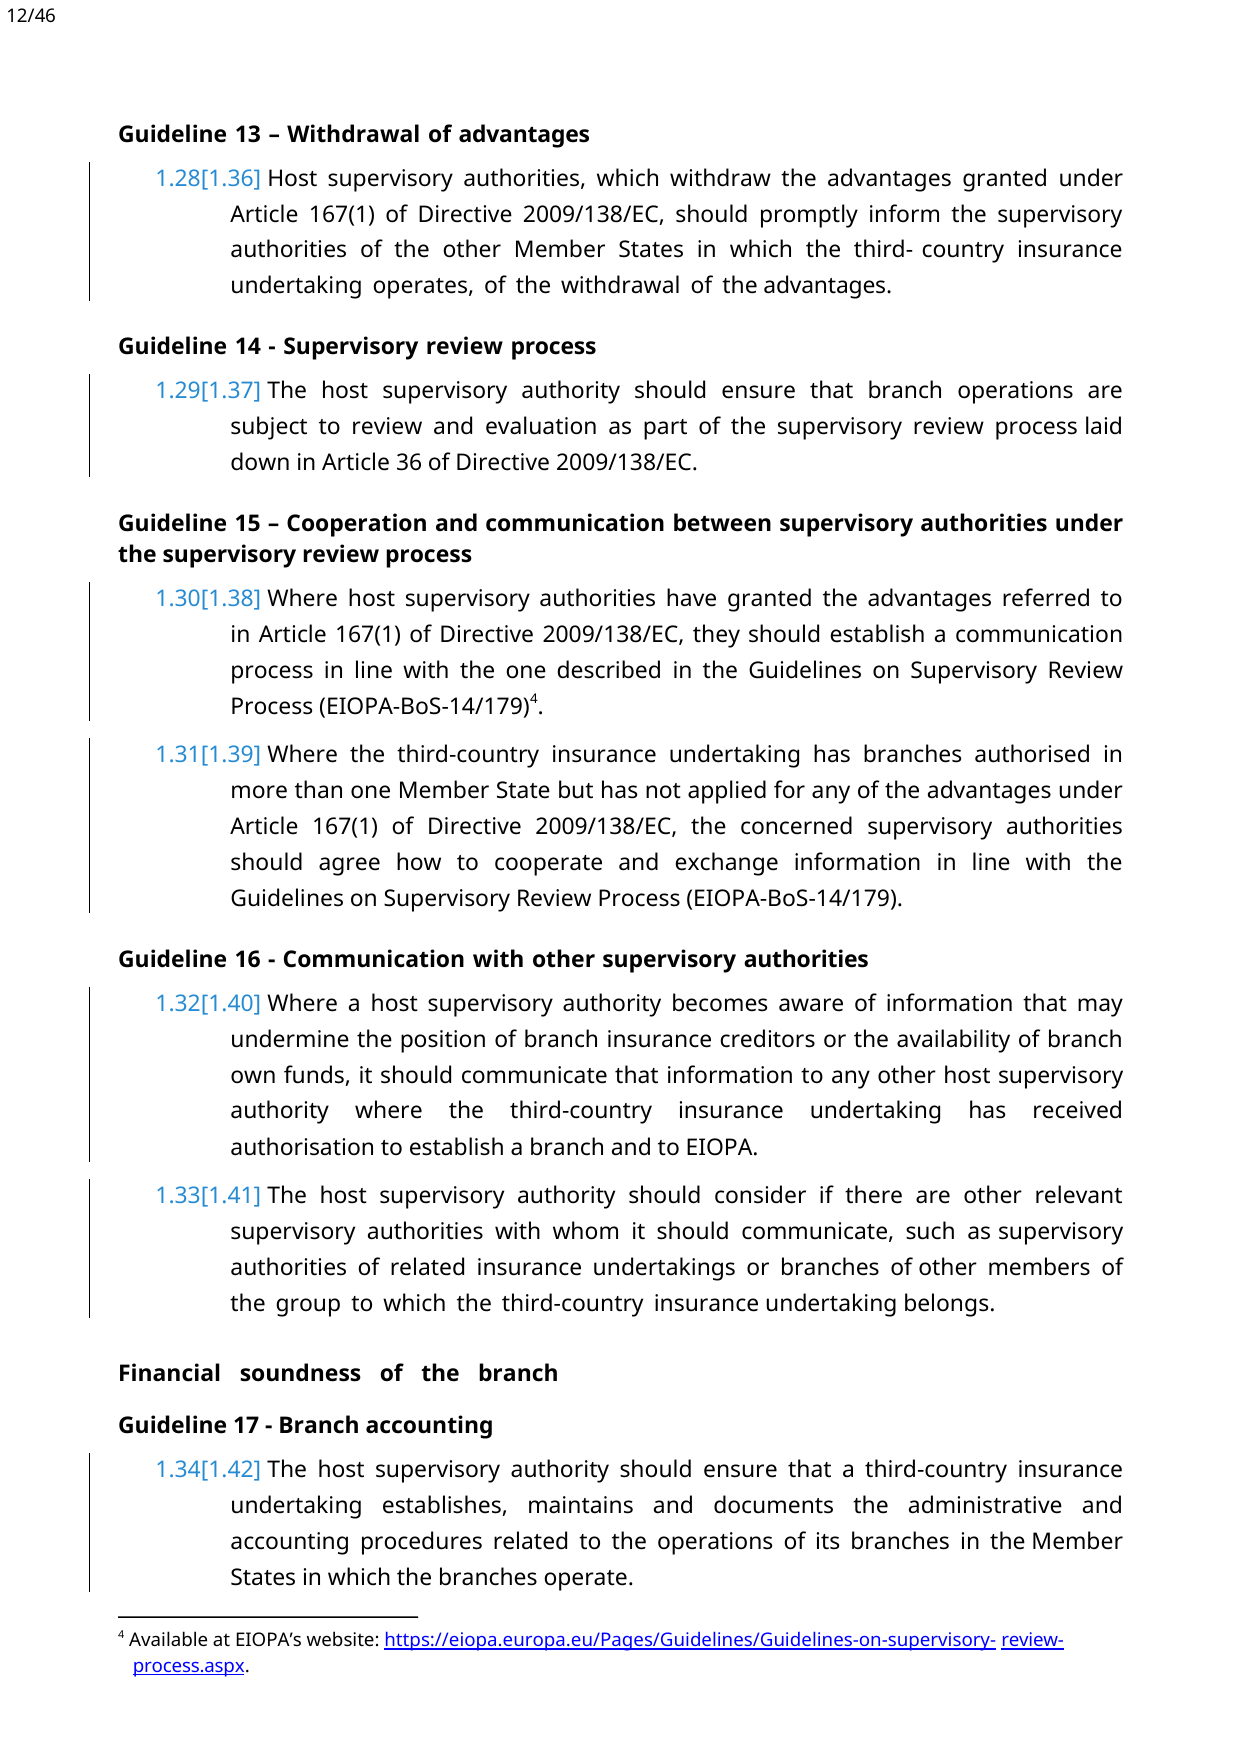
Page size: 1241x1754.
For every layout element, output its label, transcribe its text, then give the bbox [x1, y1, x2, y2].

list Where host supervisory authorities have granted the advantages referred to in Article 167(1) of Directive 2009/138/EC, they should establish a communication process in line with the one described in the Guidelines on Supervisory Review Process (EIOPA-BoS-14/179)4. [155, 582, 1123, 721]
list Where a host supervisory authority becomes aware of information that may undermine the position of branch insurance creditors or the availability of branch own funds, it should communicate that information to any other host supervisory authority where the third-country insurance undertaking has received authorisation to establish a branch and to EIOPA. [155, 987, 1123, 1162]
list The host supervisory authority should ensure that a third-country insurance undertaking establishes, maintains and documents the administrative and accounting procedures related to the operations of its branches in the Member States in which the branches operate. [155, 1453, 1123, 1592]
subtitle Guideline 14 - Supervisory review process [118, 330, 1136, 361]
text 4 Available at EIOPA’s website: https://eiopa.europa.eu/Pages/Guidelines/Guidelines-on-supervisory- review-process.aspx. [118, 1627, 1077, 1678]
subtitle Guideline 13 – Withdrawal of advantages [118, 118, 1136, 149]
list Host supervisory authorities, which withdraw the advantages granted under Article 167(1) of Directive 2009/138/EC, should promptly inform the supervisory authorities of the other Member States in which the third- country insurance undertaking operates, of the withdrawal of the advantages. [155, 162, 1123, 301]
subtitle Guideline 15 – Cooperation and communication between supervisory authorities under the supervisory review process [118, 507, 1123, 569]
subtitle Financial soundness of the branch Guideline 17 - Branch accounting [118, 1336, 558, 1440]
list The host supervisory authority should consider if there are other relevant supervisory authorities with whom it should communicate, such as supervisory authorities of related insurance undertakings or branches of other members of the group to which the third-country insurance undertaking belongs. [155, 1179, 1123, 1318]
list Where the third-country insurance undertaking has branches authorised in more than one Member State but has not applied for any of the advantages under Article 167(1) of Directive 2009/138/EC, the concerned supervisory authorities should agree how to cooperate and exchange information in line with the Guidelines on Supervisory Review Process (EIOPA-BoS-14/179). [155, 738, 1123, 913]
subtitle Guideline 16 - Communication with other supervisory authorities [118, 943, 1136, 974]
list The host supervisory authority should ensure that branch operations are subject to review and evaluation as part of the supervisory review process laid down in Article 36 of Directive 2009/138/EC. [155, 374, 1123, 477]
